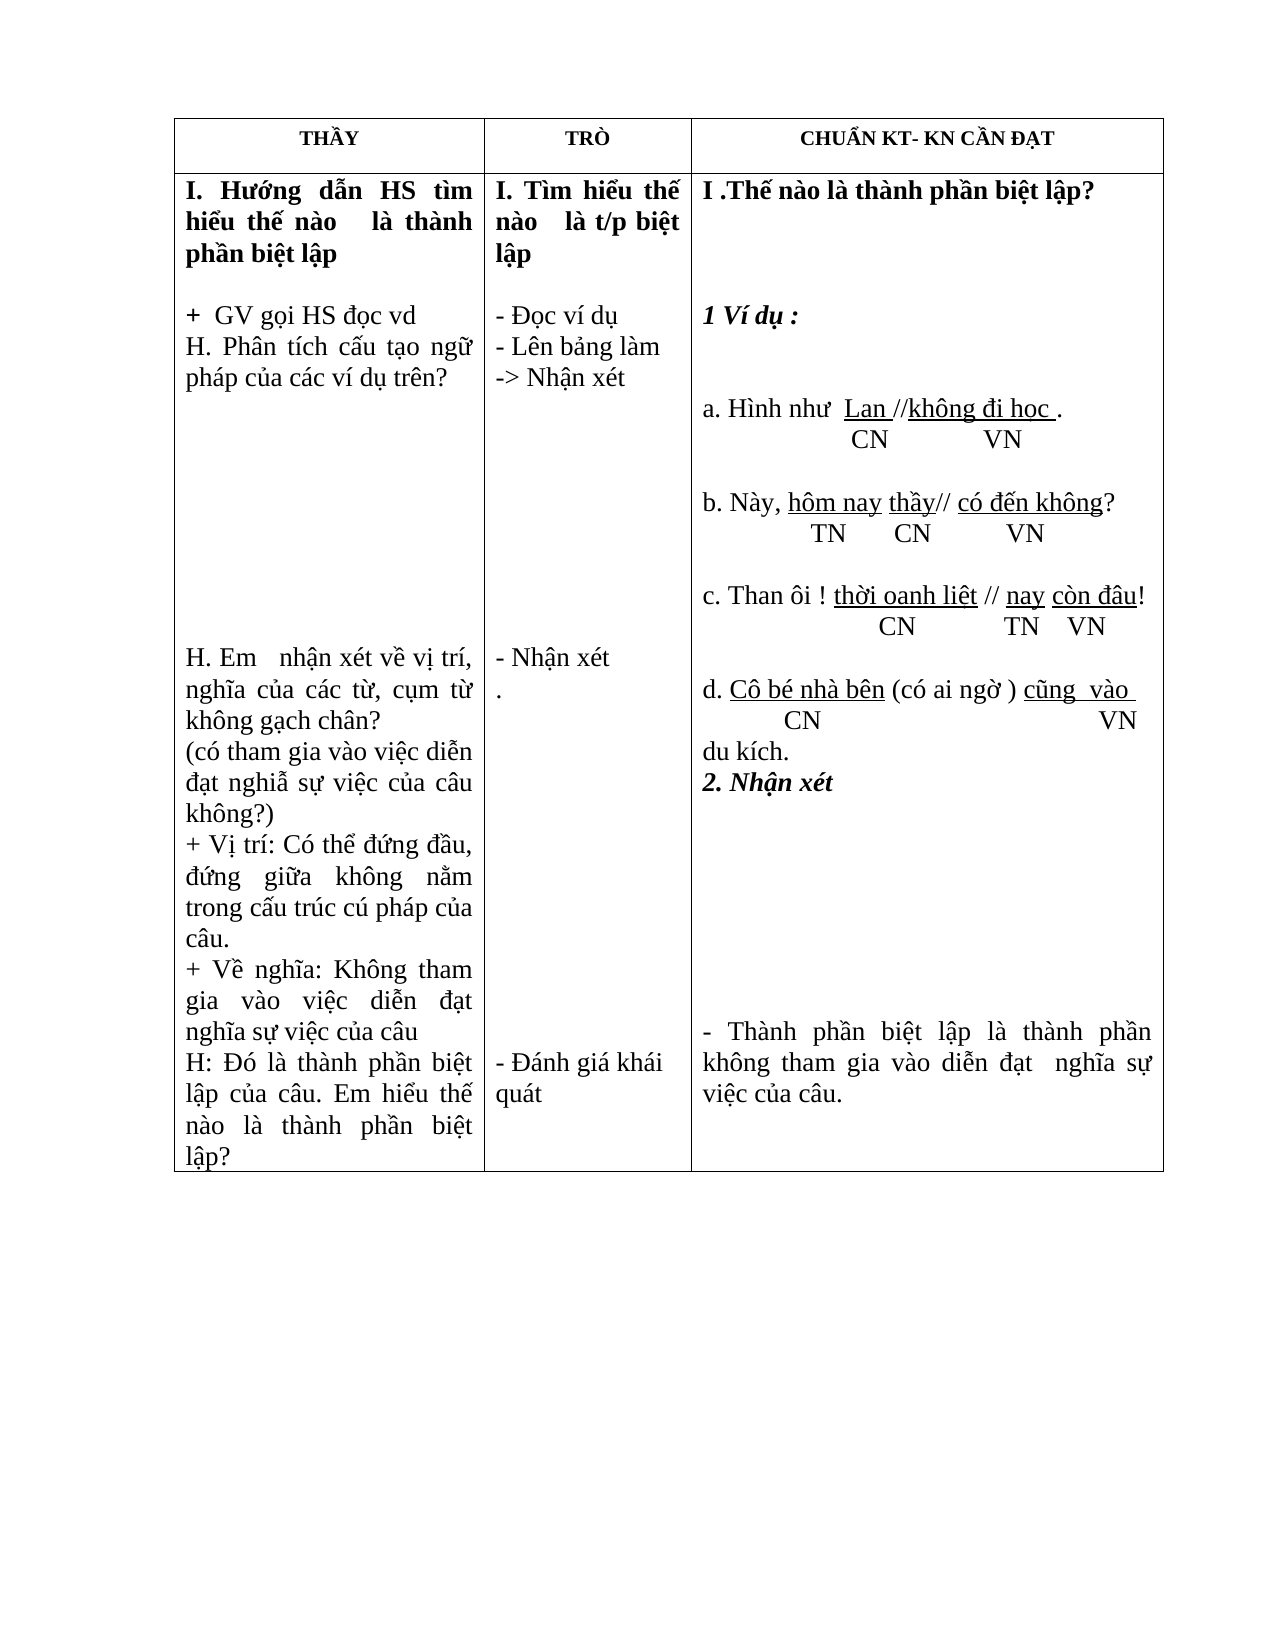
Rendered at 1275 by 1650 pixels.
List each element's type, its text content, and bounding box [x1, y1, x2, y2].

table_cell I. Hướng dẫn HS tìm hiểu thế nào là thành phần biệt lập + GV gọi HS đọc vd H. Phân tích cấu tạo ngữ pháp của các ví dụ trên? H. Em nhận xét về vị trí, nghĩa của các từ, cụm từ không gạch chân? (có tham gia vào việc diễn đạt nghiẫ sự việc của câu không?) + Vị trí: Có thể đứng đầu, đứng giữa không nằm trong cấu trúc cú pháp của câu. + Về nghĩa: Không tham gia vào việc diễn đạt nghĩa sự việc của câu H: Đó là thành phần biệt lập của câu. Em hiểu thế nào là thành phần biệt lập? [175, 174, 484, 1171]
table_header CHUẨN KT- KN CẦN ĐẠT [692, 119, 1163, 173]
table_cell I. Tìm hiểu thế nào là t/p biệt lập - Đọc ví dụ - Lên bảng làm -> Nhận xét - Nhận xét . - Đánh giá khái quát [485, 174, 691, 1171]
table_cell I .Thế nào là thành phần biệt lập? 1 Ví dụ : a. Hình như Lan //không đi học . CN VN b. Này, hôm nay thầy// có đến không? TN CN VN c. Than ôi ! thời oanh liệt // nay còn đâu! CN TN VN d. Cô bé nhà bên (có ai ngờ ) cũng vào CN VN du kích. 2. Nhận xét - Thành phần biệt lập là thành phần không tham gia vào diễn đạt nghĩa sự việc của câu. [692, 174, 1163, 1171]
table_header THẦY [175, 119, 484, 173]
table_header TRÒ [485, 119, 691, 173]
